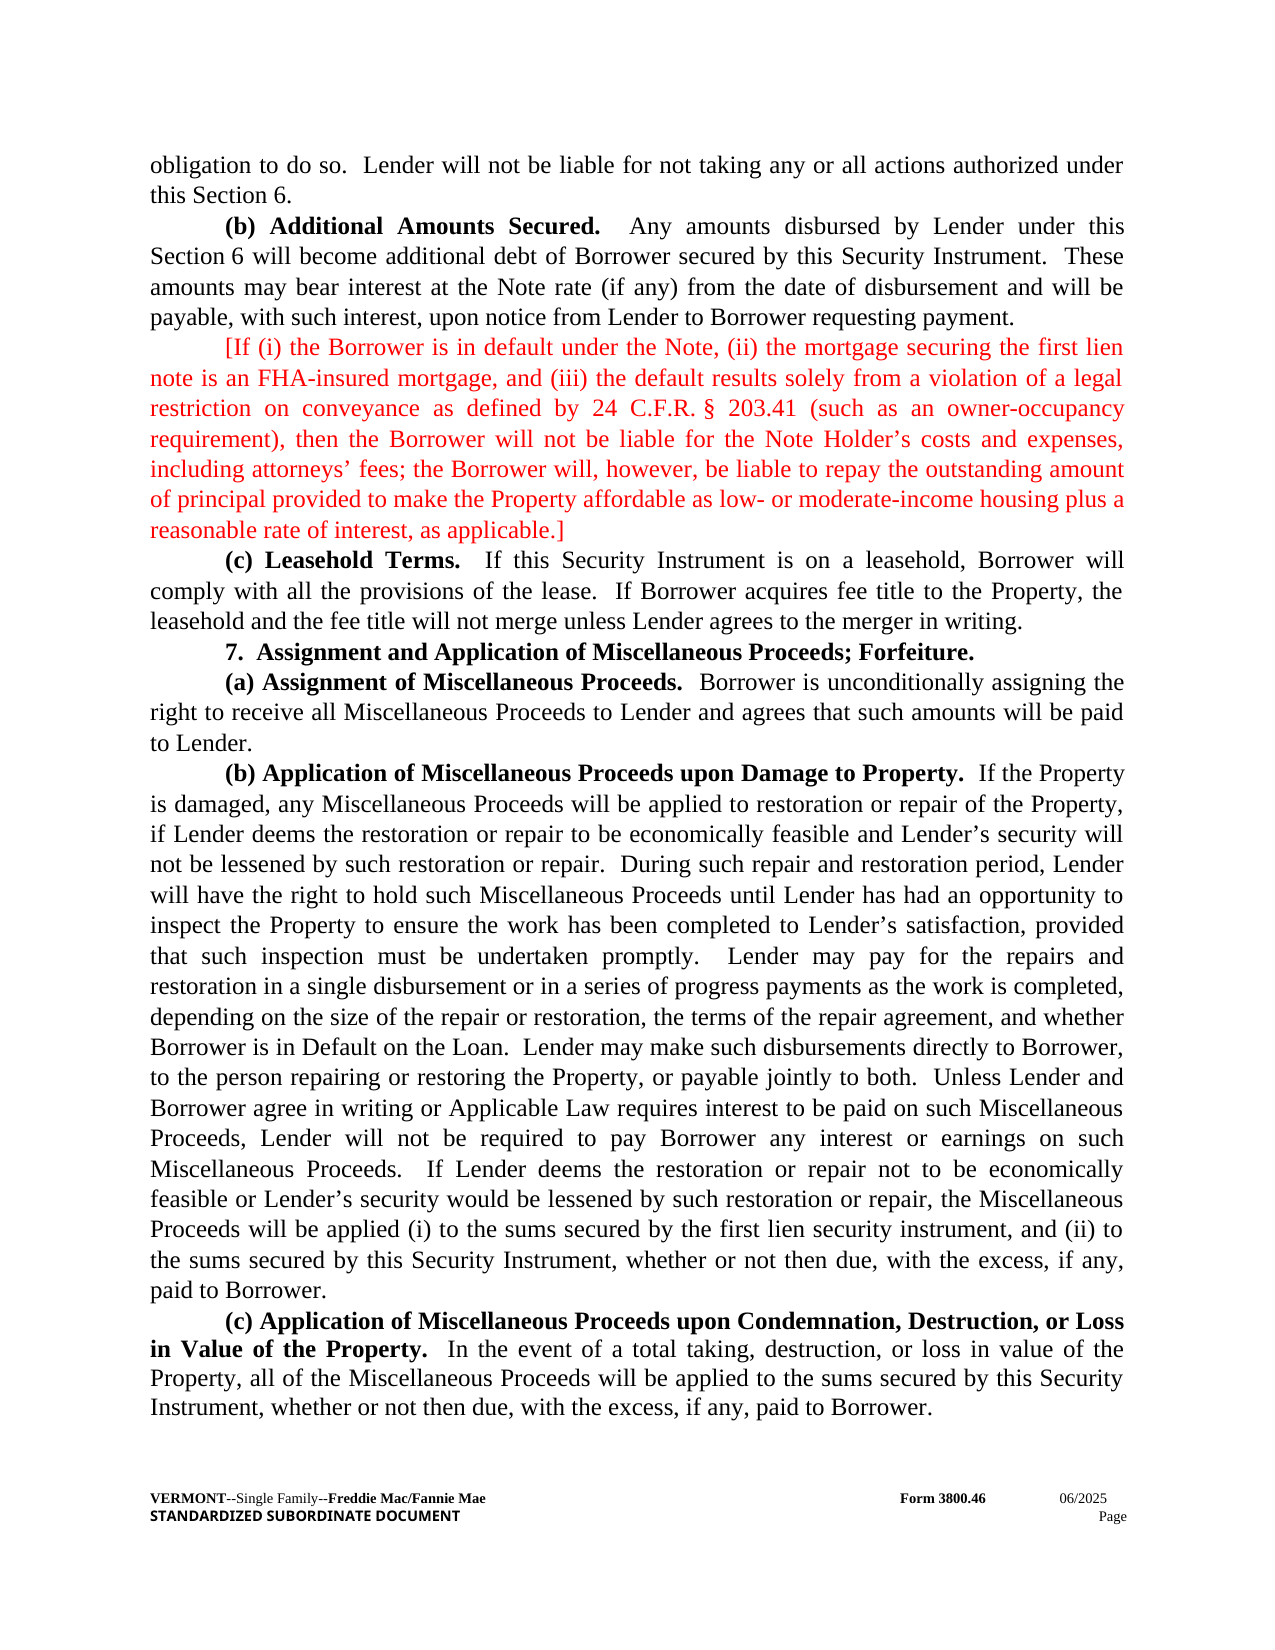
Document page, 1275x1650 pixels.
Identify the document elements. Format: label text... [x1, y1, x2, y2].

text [150, 150, 1125, 209]
text (b) Additional Amounts Secured. Any amounts disbursed by Lender under this Section 6 will become additional debt of Borrower secured by this Security Instrument. These amounts may bear interest at the Note rate (if any) from the date of disbursement and will be payable, with such interest, upon notice from Lender to Borrower requesting payment. [150, 211, 1125, 331]
text (a) Assignment of Miscellaneous Proceeds. Borrower is unconditionally assigning the right to receive all Miscellaneous Proceeds to Lender and agrees that such amounts will be paid to Lender. [150, 667, 1125, 757]
text (b) Application of Miscellaneous Proceeds upon Damage to Property. If the Property is damaged, any Miscellaneous Proceeds will be applied to restoration or repair of the Property, if Lender deems the restoration or repair to be economically feasible and Lender’s security will not be lessened by such restoration or repair. During such repair and restoration period, Lender will have the right to hold such Miscellaneous Proceeds until Lender has had an opportunity to inspect the Property to ensure the work has been completed to Lender’s satisfaction, provided that such inspection must be undertaken promptly. Lender may pay for the repairs and restoration in a single disbursement or in a series of progress payments as the work is completed, depending on the size of the repair or restoration, the terms of the repair agreement, and whether Borrower is in Default on the Loan. Lender may make such disbursements directly to Borrower, to the person repairing or restoring the Property, or payable jointly to both. Unless Lender and Borrower agree in writing or Applicable Law requires interest to be paid on such Miscellaneous Proceeds, Lender will not be required to pay Borrower any interest or earnings on such Miscellaneous Proceeds. If Lender deems the restoration or repair not to be economically feasible or Lender’s security would be lessened by such restoration or repair, the Miscellaneous Proceeds will be applied (i) to the sums secured by the first lien security instrument, and (ii) to the sums secured by this Security Instrument, whether or not then due, with the excess, if any, paid to Borrower. [150, 758, 1125, 1304]
text [If (i) the Borrower is in default under the Note, (ii) the mortgage securing the first lien note is an FHA-insured mortgage, and (iii) the default results solely from a violation of a legal restriction on conveyance as defined by 24 C.F.R. § 203.41 (such as an owner-occupancy requirement), then the Borrower will not be liable for the Note Holder’s costs and expenses, including attorneys’ fees; the Borrower will, however, be liable to repay the outstanding amount of principal provided to make the Property affordable as low- or moderate-income housing plus a reasonable rate of interest, as applicable.] [150, 332, 1125, 544]
text (c) Application of Miscellaneous Proceeds upon Condemnation, Destruction, or Loss in Value of the Property. In the event of a total taking, destruction, or loss in value of the Property, all of the Miscellaneous Proceeds will be applied to the sums secured by this Security Instrument, whether or not then due, with the excess, if any, paid to Borrower. [150, 1306, 1125, 1421]
text 7. Assignment and Application of Miscellaneous Proceeds; Forfeiture. [150, 637, 1125, 665]
text (c) Leasehold Terms. If this Security Instrument is on a leasehold, Borrower will comply with all the provisions of the lease. If Borrower acquires fee title to the Property, the leasehold and the fee title will not merge unless Lender agrees to the merger in writing. [150, 545, 1125, 635]
